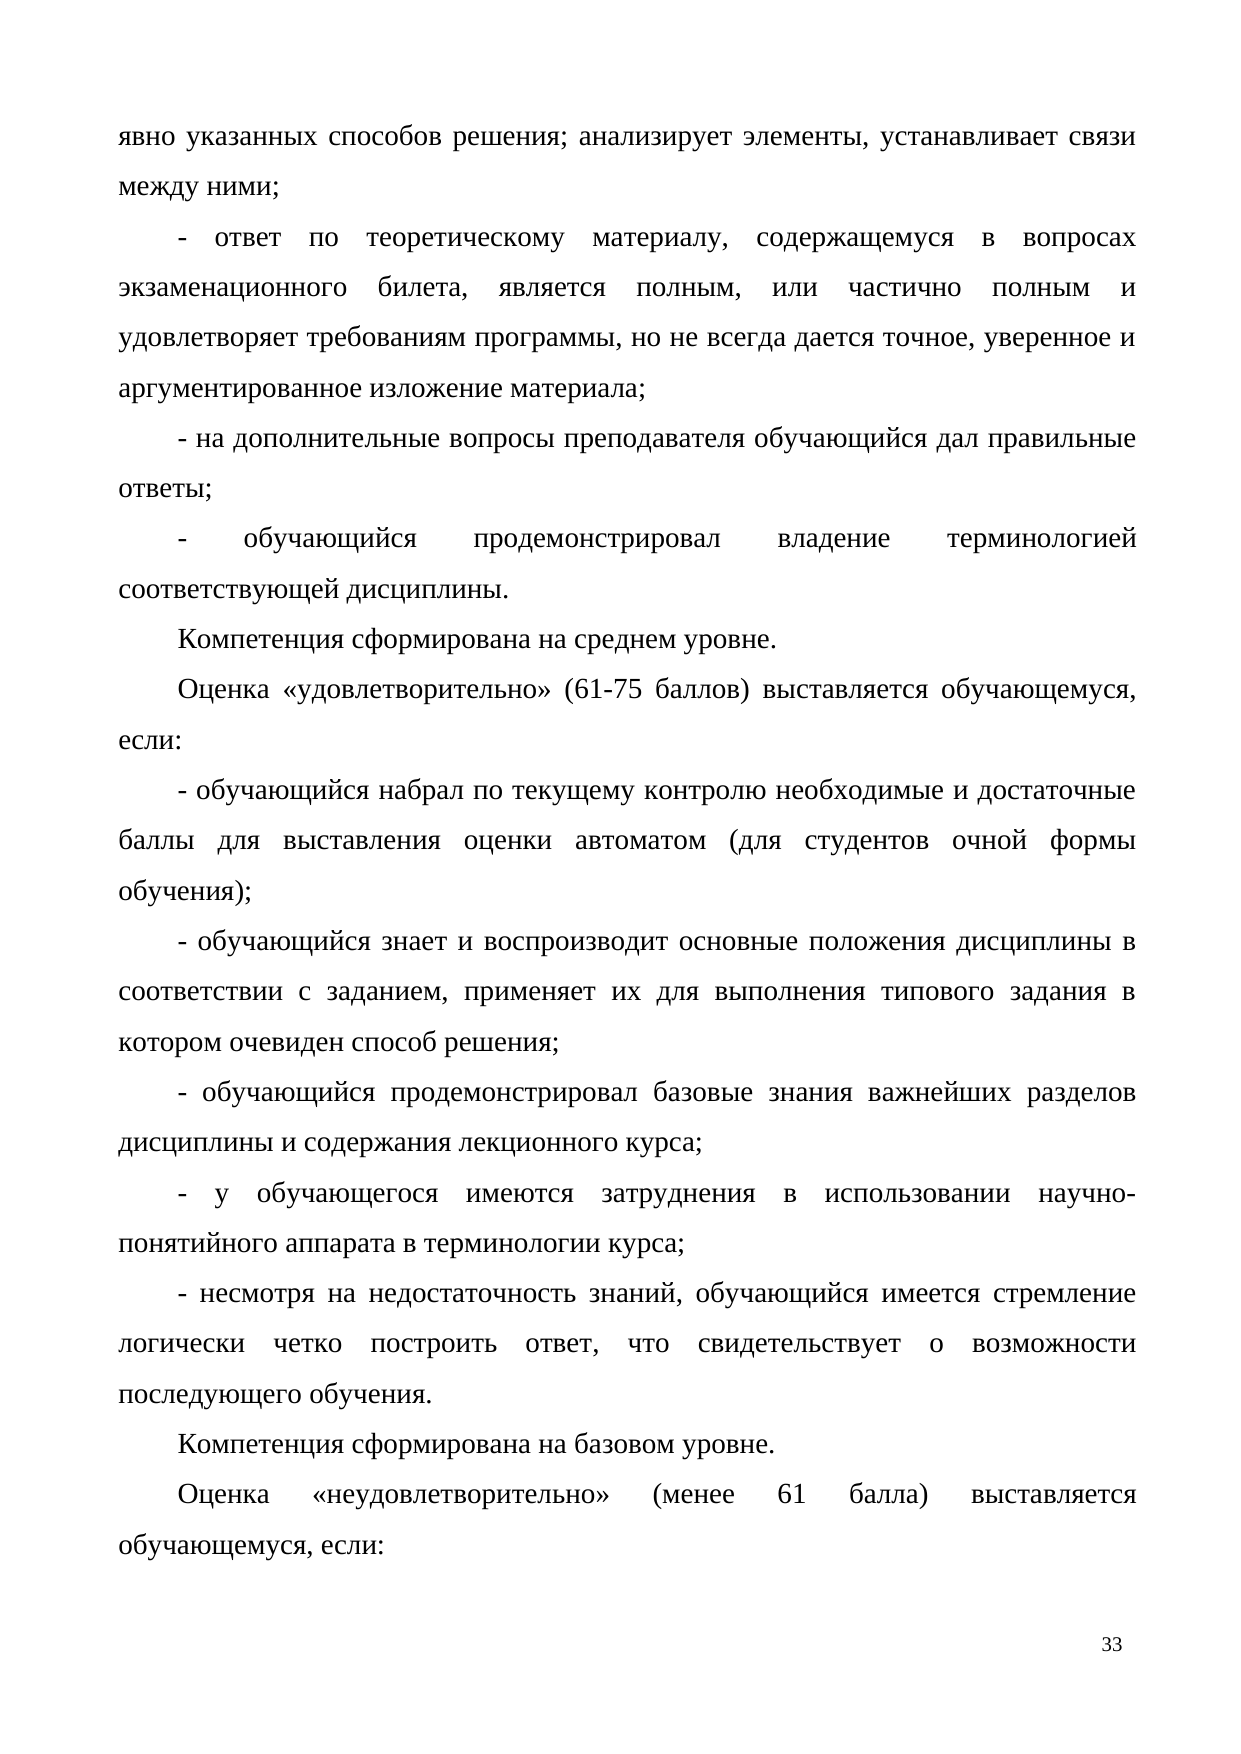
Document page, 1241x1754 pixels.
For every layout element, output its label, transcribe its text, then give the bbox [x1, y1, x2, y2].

text Компетенция сформирована на базовом уровне. [118, 1426, 1137, 1460]
text Компетенция сформирована на среднем уровне. [118, 621, 1137, 655]
text Оценка «неудовлетворительно» (менее 61 балла) выставляется обучающемуся, если: [118, 1477, 1137, 1560]
text - обучающийся продемонстрировал базовые знания важнейших разделов дисциплины и содержания лекционного курса; [118, 1074, 1137, 1158]
text - обучающийся набрал по текущему контролю необходимые и достаточные баллы для выставления оценки автоматом (для студентов очной формы обучения); [118, 772, 1137, 906]
text - на дополнительные вопросы преподавателя обучающийся дал правильные ответы; [118, 420, 1137, 504]
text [118, 118, 1137, 202]
text - у обучающегося имеются затруднения в использовании научно-понятийного аппарата в терминологии курса; [118, 1175, 1137, 1258]
text Оценка «удовлетворительно» (61-75 баллов) выставляется обучающемуся, если: [118, 672, 1137, 755]
text - обучающийся знает и воспроизводит основные положения дисциплины в соответствии с заданием, применяет их для выполнения типового задания в котором очевиден способ решения; [118, 923, 1137, 1057]
text - несмотря на недостаточность знаний, обучающийся имеется стремление логически четко построить ответ, что свидетельствует о возможности последующего обучения. [118, 1275, 1137, 1409]
text - обучающийся продемонстрировал владение терминологией соответствующей дисциплины. [118, 521, 1137, 604]
text - ответ по теоретическому материалу, содержащемуся в вопросах экзаменационного билета, является полным, или частично полным и удовлетворяет требованиям программы, но не всегда дается точное, уверенное и аргументированное изложение материала; [118, 219, 1137, 403]
